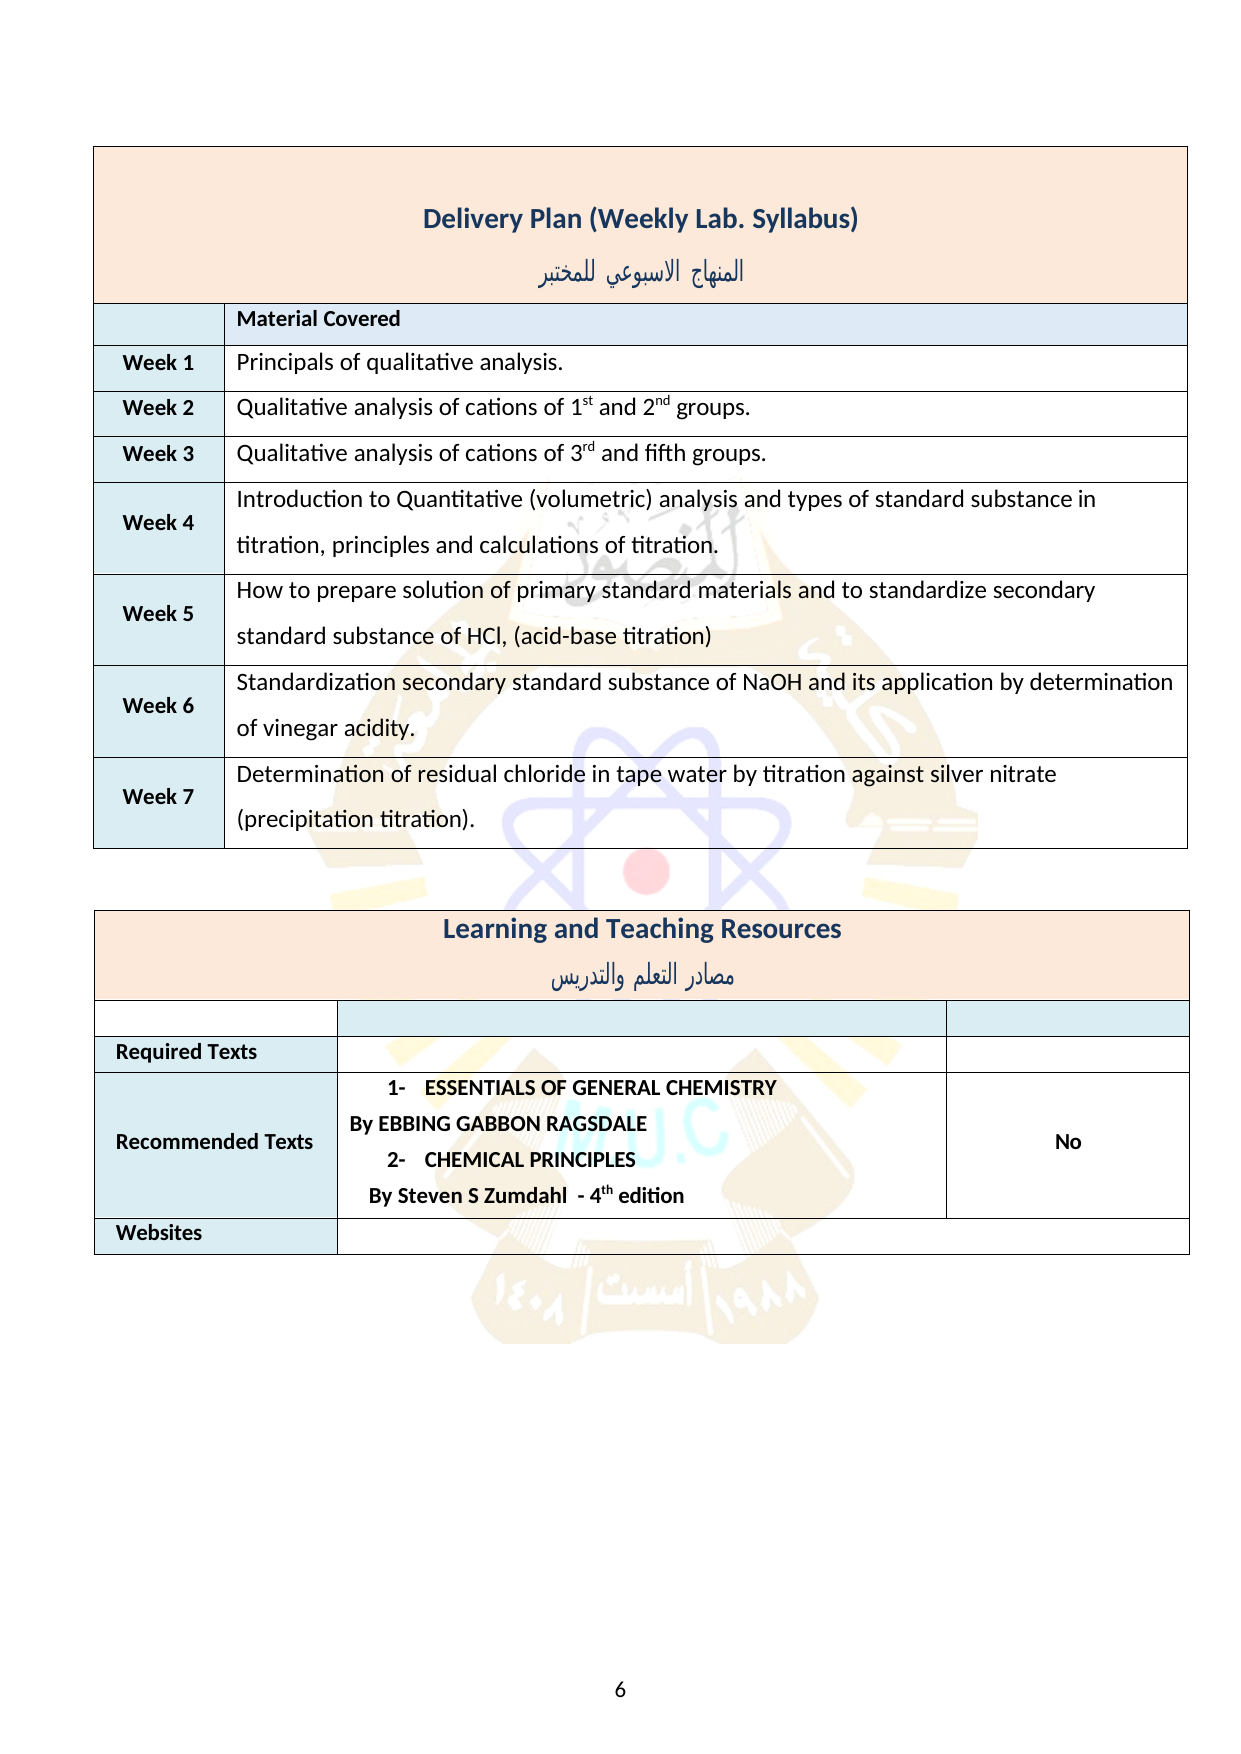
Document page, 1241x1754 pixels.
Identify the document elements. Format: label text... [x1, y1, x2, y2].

table_cell ESSENTIALS OF GENERAL CHEMISTRY By EBBING GABBON RAGSDALE CHEMICAL PRINCIPLES By Steven S Zumdahl - 4th edition [338, 1073, 946, 1217]
table_header Learning and Teaching Resources مصادر التعلم والتدريس [95, 911, 1189, 999]
table_cell Week 2 [94, 392, 224, 436]
table_cell Recommended Texts [95, 1073, 337, 1217]
table_cell Material Covered [225, 304, 1187, 345]
table_cell [95, 1001, 337, 1036]
table_cell [947, 1037, 1189, 1072]
table_header Delivery Plan (Weekly Lab. Syllabus) المنهاج الاسبوعي للمختبر [94, 147, 1187, 303]
table_cell Week 7 [94, 758, 224, 848]
table_cell [947, 1001, 1189, 1036]
table_cell Week 3 [94, 437, 224, 482]
table_cell Qualitative analysis of cations of 1st and 2nd groups. [225, 392, 1187, 436]
table_cell Week 4 [94, 483, 224, 573]
table_cell Week 1 [94, 346, 224, 391]
table_cell How to prepare solution of primary standard materials and to standardize secondary standard substance of HCl, (acid-base titration) [225, 575, 1187, 665]
table_cell Principals of qualitative analysis. [225, 346, 1187, 391]
table_cell No [947, 1073, 1189, 1217]
table_cell Determination of residual chloride in tape water by titration against silver nitrate (precipitation titration). [225, 758, 1187, 848]
table_cell Required Texts [95, 1037, 337, 1072]
table_cell Qualitative analysis of cations of 3rd and fifth groups. [225, 437, 1187, 482]
table_cell Week 5 [94, 575, 224, 665]
table_cell [338, 1219, 1189, 1254]
table_cell Introduction to Quantitative (volumetric) analysis and types of standard substance in titration, principles and calculations of titration. [225, 483, 1187, 573]
table_cell Websites [95, 1219, 337, 1254]
table_cell Standardization secondary standard substance of NaOH and its application by determination of vinegar acidity. [225, 666, 1187, 757]
table_cell [94, 304, 224, 345]
table_cell [338, 1037, 946, 1072]
table_cell [338, 1001, 946, 1036]
table_cell Week 6 [94, 666, 224, 757]
